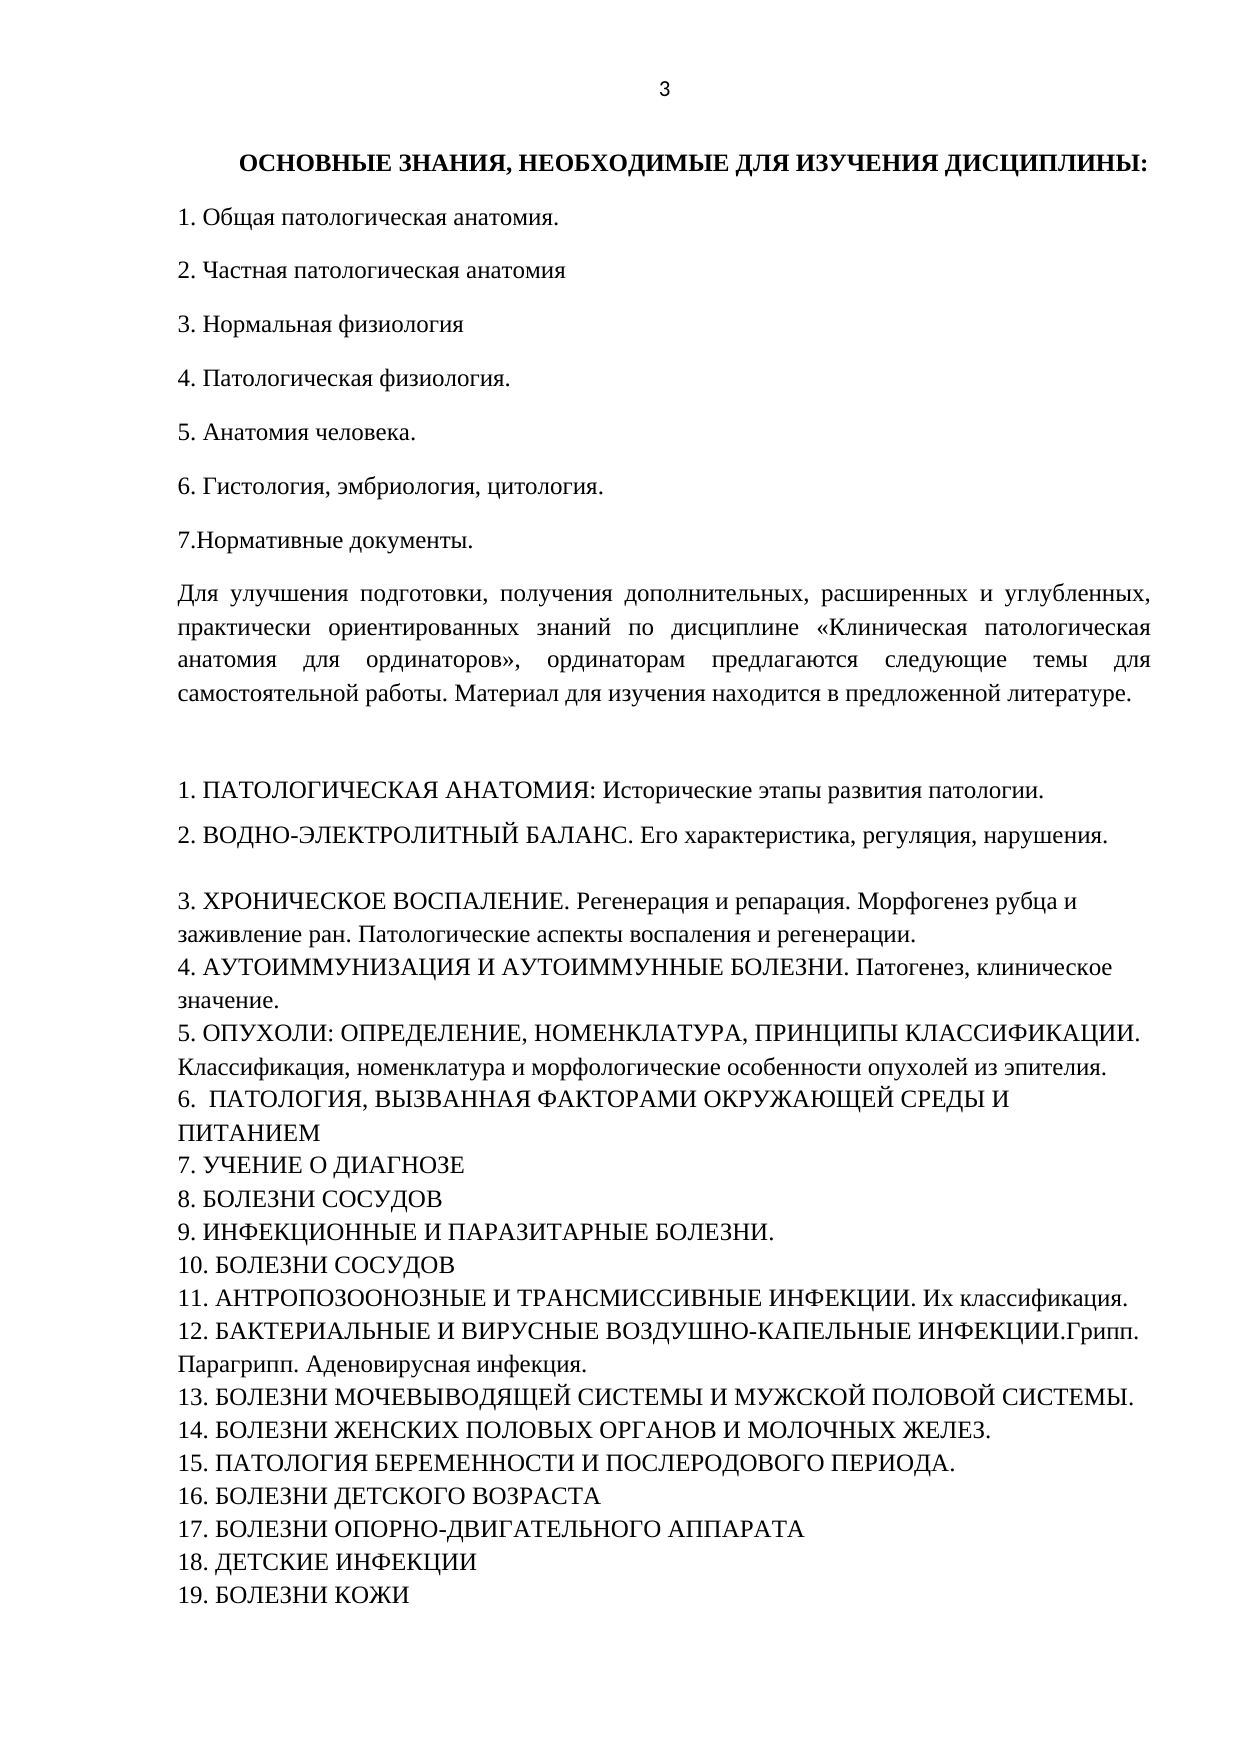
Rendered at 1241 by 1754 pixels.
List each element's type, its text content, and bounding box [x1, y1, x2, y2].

text 2. Частная патологическая анатомия [177, 255, 1152, 284]
text 3. Нормальная физиология [177, 309, 1152, 338]
text 5. Анатомия человека. [177, 417, 1152, 446]
text ОСНОВНЫЕ ЗНАНИЯ, НЕОБХОДИМЫЕ ДЛЯ ИЗУЧЕНИЯ ДИСЦИПЛИНЫ: [236, 148, 1152, 176]
text 4. Патологическая физиология. [177, 363, 1152, 392]
text Для улучшения подготовки, получения дополнительных, расширенных и углубленных, практически ориентированных знаний по дисциплине «Клиническая патологическая анатомия для ординаторов», ординаторам предлагаются следующие темы для самостоятельной работы. Материал для изучения находится в предложенной литературе. [177, 578, 1152, 706]
text 4. АУТОИММУНИЗАЦИЯ И АУТОИММУННЫЕ БОЛЕЗНИ. Патогенез, клиническое значение. [177, 952, 1152, 1014]
text 8. БОЛЕЗНИ СОСУДОВ [177, 1184, 1152, 1212]
text 16. БОЛЕЗНИ ДЕТСКОГО ВОЗРАСТА [177, 1481, 1152, 1509]
text 2. ВОДНО-ЭЛЕКТРОЛИТНЫЙ БАЛАНС. Его характеристика, регуляция, нарушения. [177, 820, 1152, 849]
text 13. БОЛЕЗНИ МОЧЕВЫВОДЯЩЕЙ СИСТЕМЫ И МУЖСКОЙ ПОЛОВОЙ СИСТЕМЫ. [177, 1382, 1152, 1411]
text 7. УЧЕНИЕ О ДИАГНОЗЕ [177, 1151, 1152, 1179]
text 11. АНТРОПОЗООНОЗНЫЕ И ТРАНСМИССИВНЫЕ ИНФЕКЦИИ. Их классификация. [177, 1283, 1152, 1311]
text 14. БОЛЕЗНИ ЖЕНСКИХ ПОЛОВЫХ ОРГАНОВ И МОЛОЧНЫХ ЖЕЛЕЗ. [177, 1415, 1152, 1443]
text 1. Общая патологическая анатомия. [177, 202, 1152, 230]
text 9. ИНФЕКЦИОННЫЕ И ПАРАЗИТАРНЫЕ БОЛЕЗНИ. [177, 1217, 1152, 1245]
text 1. ПАТОЛОГИЧЕСКАЯ АНАТОМИЯ: Исторические этапы развития патологии. [177, 775, 1152, 804]
text 19. БОЛЕЗНИ КОЖИ [177, 1580, 1152, 1609]
text 6. ПАТОЛОГИЯ, ВЫЗВАННАЯ ФАКТОРАМИ ОКРУЖАЮЩЕЙ СРЕДЫ И ПИТАНИЕМ [177, 1084, 1152, 1146]
text 12. БАКТЕРИАЛЬНЫЕ И ВИРУСНЫЕ ВОЗДУШНО-КАПЕЛЬНЫЕ ИНФЕКЦИИ.Грипп. Парагрипп. Аденовирусная инфекция. [177, 1316, 1152, 1377]
text 10. БОЛЕЗНИ СОСУДОВ [177, 1250, 1152, 1278]
text 15. ПАТОЛОГИЯ БЕРЕМЕННОСТИ И ПОСЛЕРОДОВОГО ПЕРИОДА. [177, 1448, 1152, 1477]
text 18. ДЕТСКИЕ ИНФЕКЦИИ [177, 1547, 1152, 1576]
text 6. Гистология, эмбриология, цитология. [177, 471, 1152, 499]
text 17. БОЛЕЗНИ ОПОРНО-ДВИГАТЕЛЬНОГО АППАРАТА [177, 1514, 1152, 1543]
text 5. ОПУХОЛИ: ОПРЕДЕЛЕНИЕ, НОМЕНКЛАТУРА, ПРИНЦИПЫ КЛАССИФИКАЦИИ. Классификация, номенклатура и морфологические особенности опухолей из эпителия. [177, 1018, 1152, 1080]
text 7.Нормативные документы. [177, 525, 1152, 553]
text 3. ХРОНИЧЕСКОЕ ВОСПАЛЕНИЕ. Регенерация и репарация. Морфогенез рубца и заживление ран. Патологические аспекты воспаления и регенерации. [177, 886, 1152, 948]
